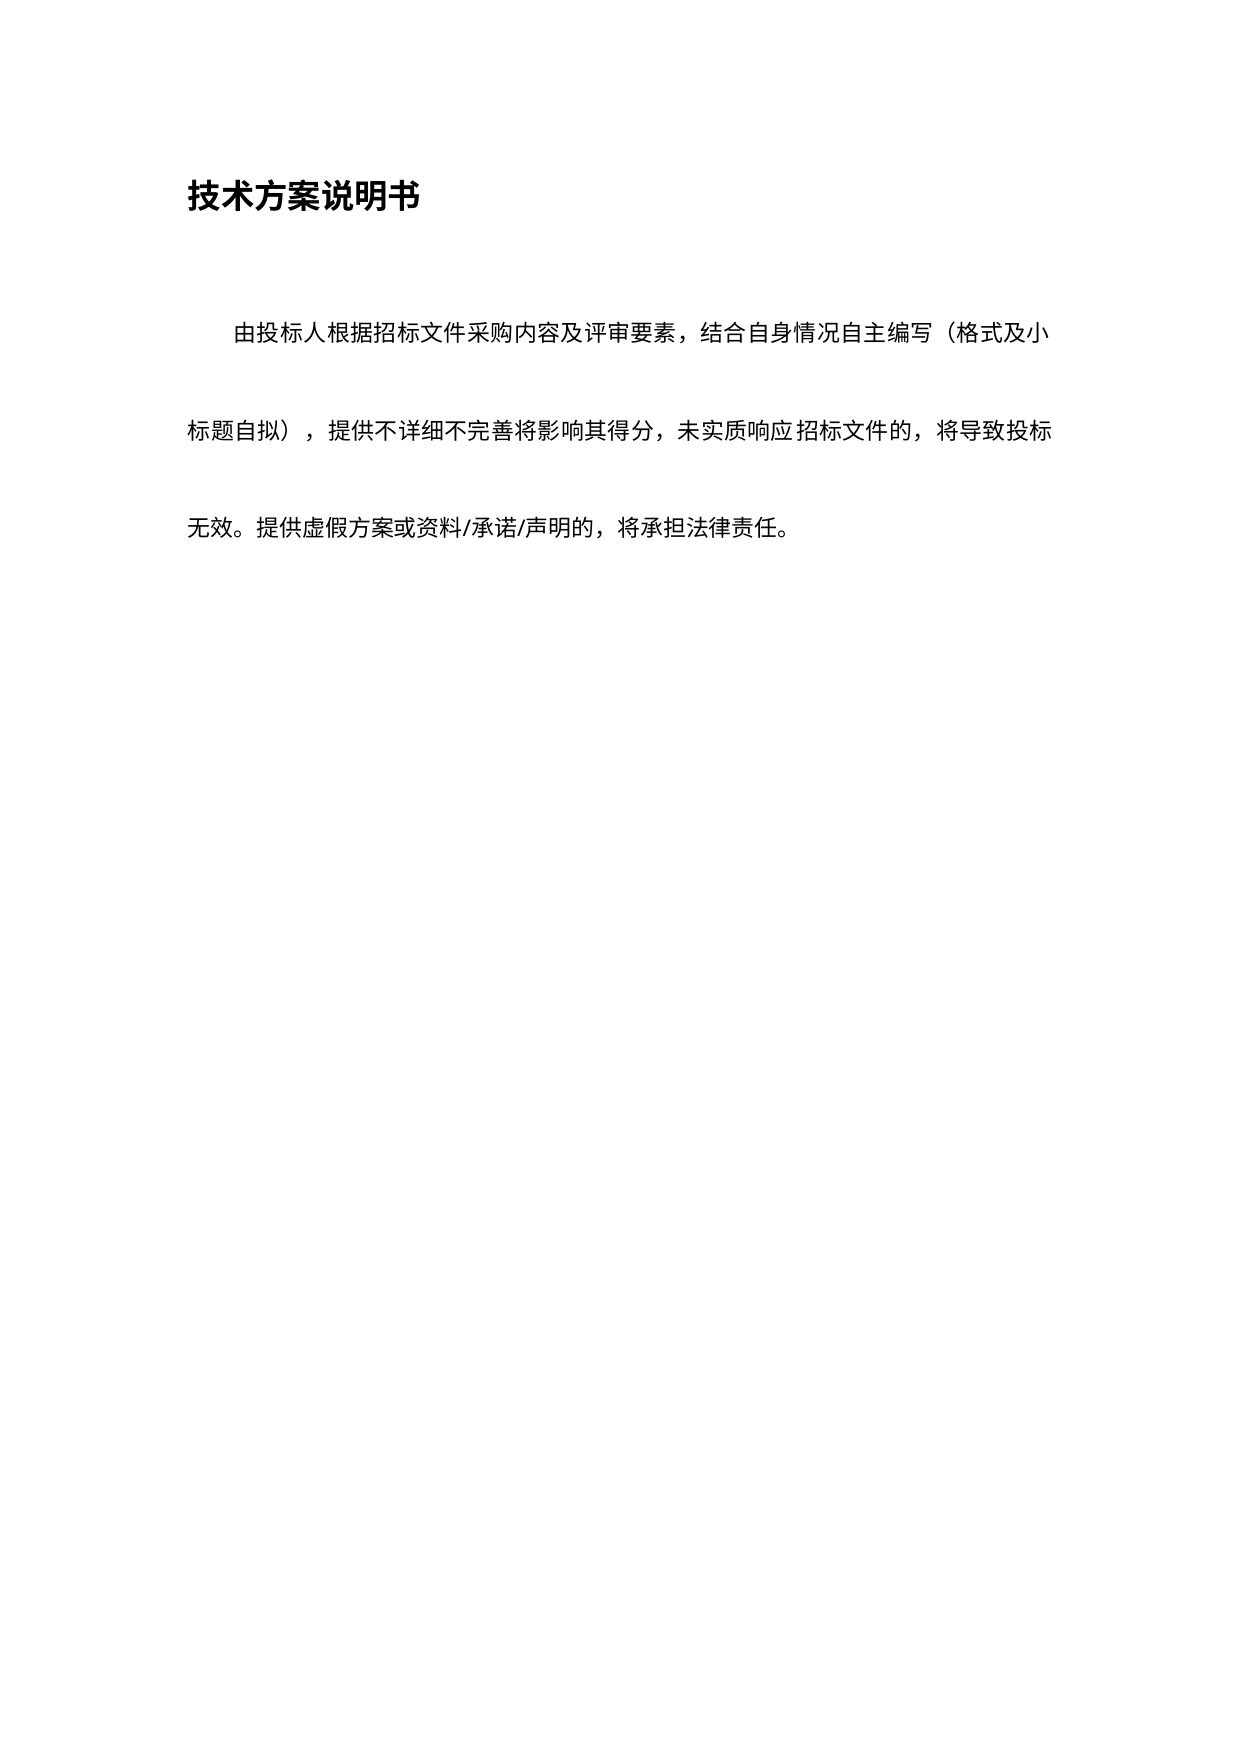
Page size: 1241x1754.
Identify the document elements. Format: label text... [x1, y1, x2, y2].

text 技术方案说明书 [187, 162, 1053, 227]
text 由投标人根据招标文件采购内容及评审要素，结合自身情况自主编写（格式及小标题自拟），提供不详细不完善将影响其得分，未实质响应招标文件的，将导致投标无效。提供虚假方案或资料/承诺/声明的，将承担法律责任。 [187, 299, 1053, 559]
